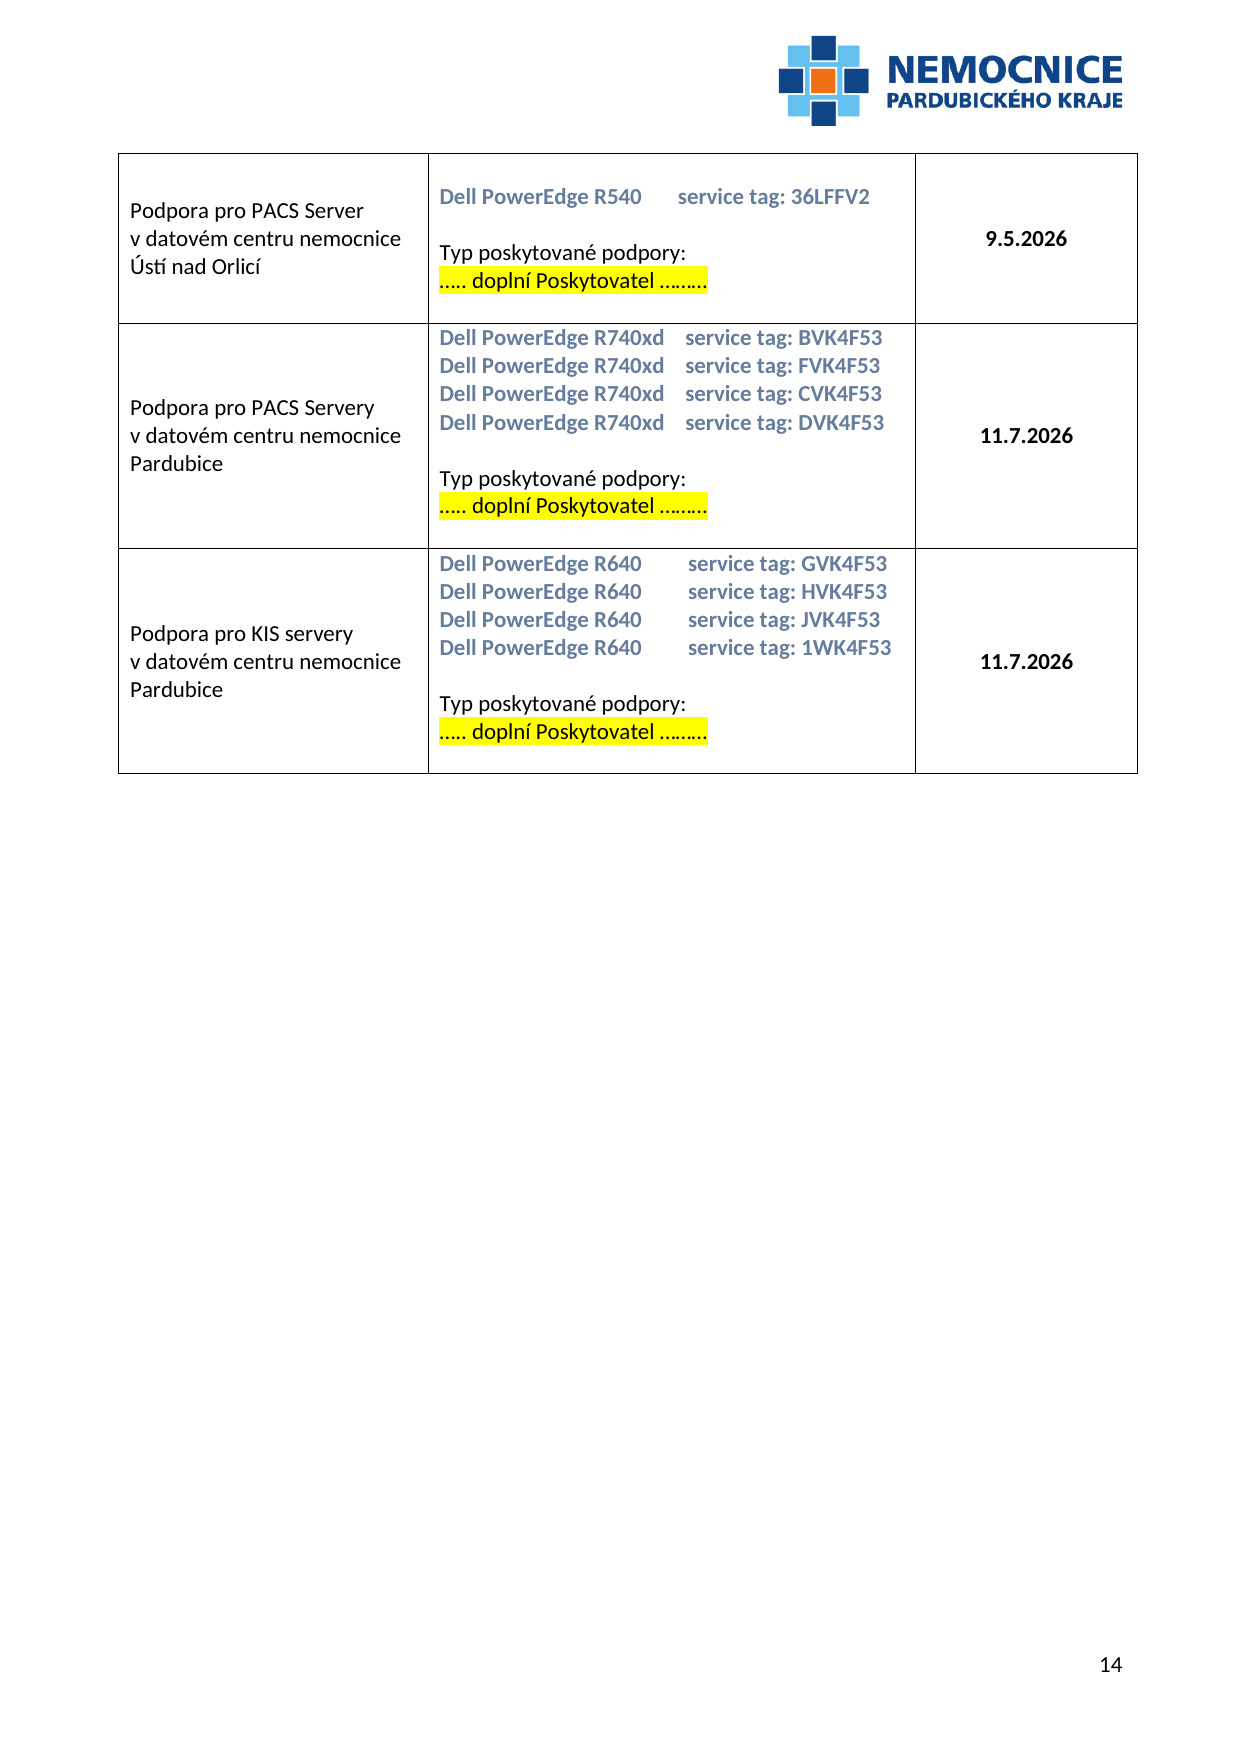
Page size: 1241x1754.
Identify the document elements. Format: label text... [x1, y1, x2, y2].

table_cell Podpora pro PACS Servery v datovém centru nemocnice Pardubice [119, 324, 428, 548]
table_cell Podpora pro KIS servery v datovém centru nemocnice Pardubice [119, 549, 428, 773]
picture [777, 34, 1123, 127]
table_header 9.5.2026 [916, 154, 1137, 322]
table_header Podpora pro PACS Server v datovém centru nemocnice Ústí nad Orlicí [119, 154, 428, 322]
table_cell 11.7.2026 [916, 549, 1137, 773]
table_cell Dell PowerEdge R740xd service tag: BVK4F53 Dell PowerEdge R740xd service tag: FVK4F53 Dell PowerEdge R740xd service tag: CVK4F53 Dell PowerEdge R740xd service tag: DVK4F53 Typ poskytované podpory: ….. doplní Poskytovatel ……… [429, 324, 915, 548]
table_cell Dell PowerEdge R640 service tag: GVK4F53 Dell PowerEdge R640 service tag: HVK4F53 Dell PowerEdge R640 service tag: JVK4F53 Dell PowerEdge R640 service tag: 1WK4F53 Typ poskytované podpory: ….. doplní Poskytovatel ……… [429, 549, 915, 773]
table_cell 11.7.2026 [916, 324, 1137, 548]
table_header Dell PowerEdge R540 service tag: 36LFFV2 Typ poskytované podpory: ….. doplní Poskytovatel ……… [429, 154, 915, 322]
